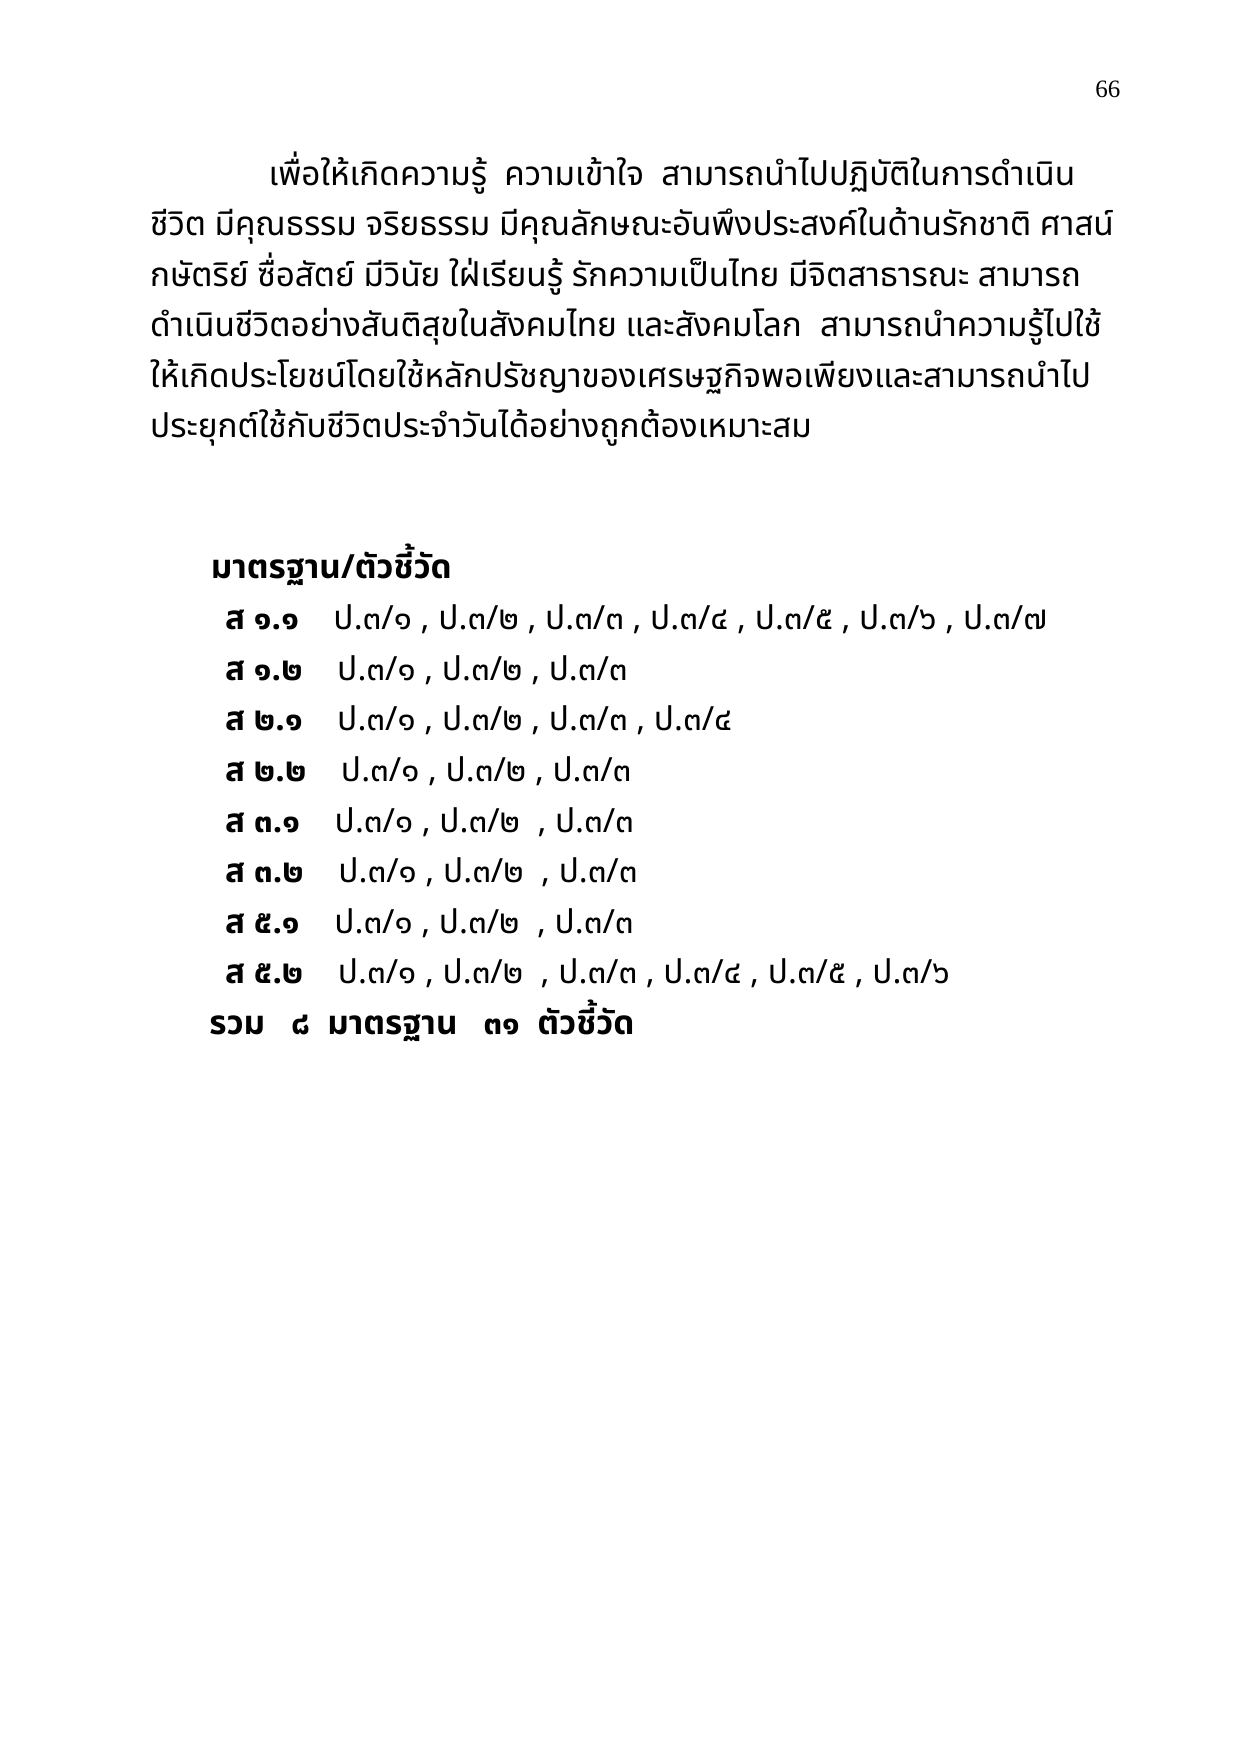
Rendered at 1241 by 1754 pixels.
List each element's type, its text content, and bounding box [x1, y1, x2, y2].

text เพื่อให้เกิดความรู้ ความเข้าใจ สามารถนำไปปฏิบัติในการดำเนินชีวิต มีคุณธรรม จริยธรรม มีคุณลักษณะอันพึงประสงค์ในด้านรักชาติ ศาสน์ กษัตริย์ ซื่อสัตย์ มีวินัย ใฝ่เรียนรู้ รักความเป็นไทย มีจิตสาธารณะ สามารถดำเนินชีวิตอย่างสันติสุขในสังคมไทย และสังคมโลก สามารถนำความรู้ไปใช้ให้เกิดประโยชน์โดยใช้หลักปรัชญาของเศรษฐกิจพอเพียงและสามารถนำไปประยุกต์ใช้กับชีวิตประจำวันได้อย่างถูกต้องเหมาะสม [150, 150, 1120, 452]
text ส ๓.๑ ป.๓/๑ , ป.๓/๒ , ป.๓/๓ [150, 796, 1120, 847]
text ส ๑.๒ ป.๓/๑ , ป.๓/๒ , ป.๓/๓ [150, 644, 1120, 695]
text ส ๓.๒ ป.๓/๑ , ป.๓/๒ , ป.๓/๓ [150, 847, 1120, 898]
text ส ๒.๑ ป.๓/๑ , ป.๓/๒ , ป.๓/๓ , ป.๓/๔ [150, 695, 1120, 746]
text ส ๒.๒ ป.๓/๑ , ป.๓/๒ , ป.๓/๓ [150, 746, 1120, 796]
text มาตรฐาน/ตัวชี้วัด [150, 543, 1120, 594]
text รวม ๘ มาตรฐาน ๓๑ ตัวชี้วัด [150, 999, 1120, 1049]
text ส ๕.๑ ป.๓/๑ , ป.๓/๒ , ป.๓/๓ [150, 898, 1120, 948]
text ส ๑.๑ ป.๓/๑ , ป.๓/๒ , ป.๓/๓ , ป.๓/๔ , ป.๓/๕ , ป.๓/๖ , ป.๓/๗ [150, 594, 1120, 644]
text ส ๕.๒ ป.๓/๑ , ป.๓/๒ , ป.๓/๓ , ป.๓/๔ , ป.๓/๕ , ป.๓/๖ [150, 948, 1120, 999]
